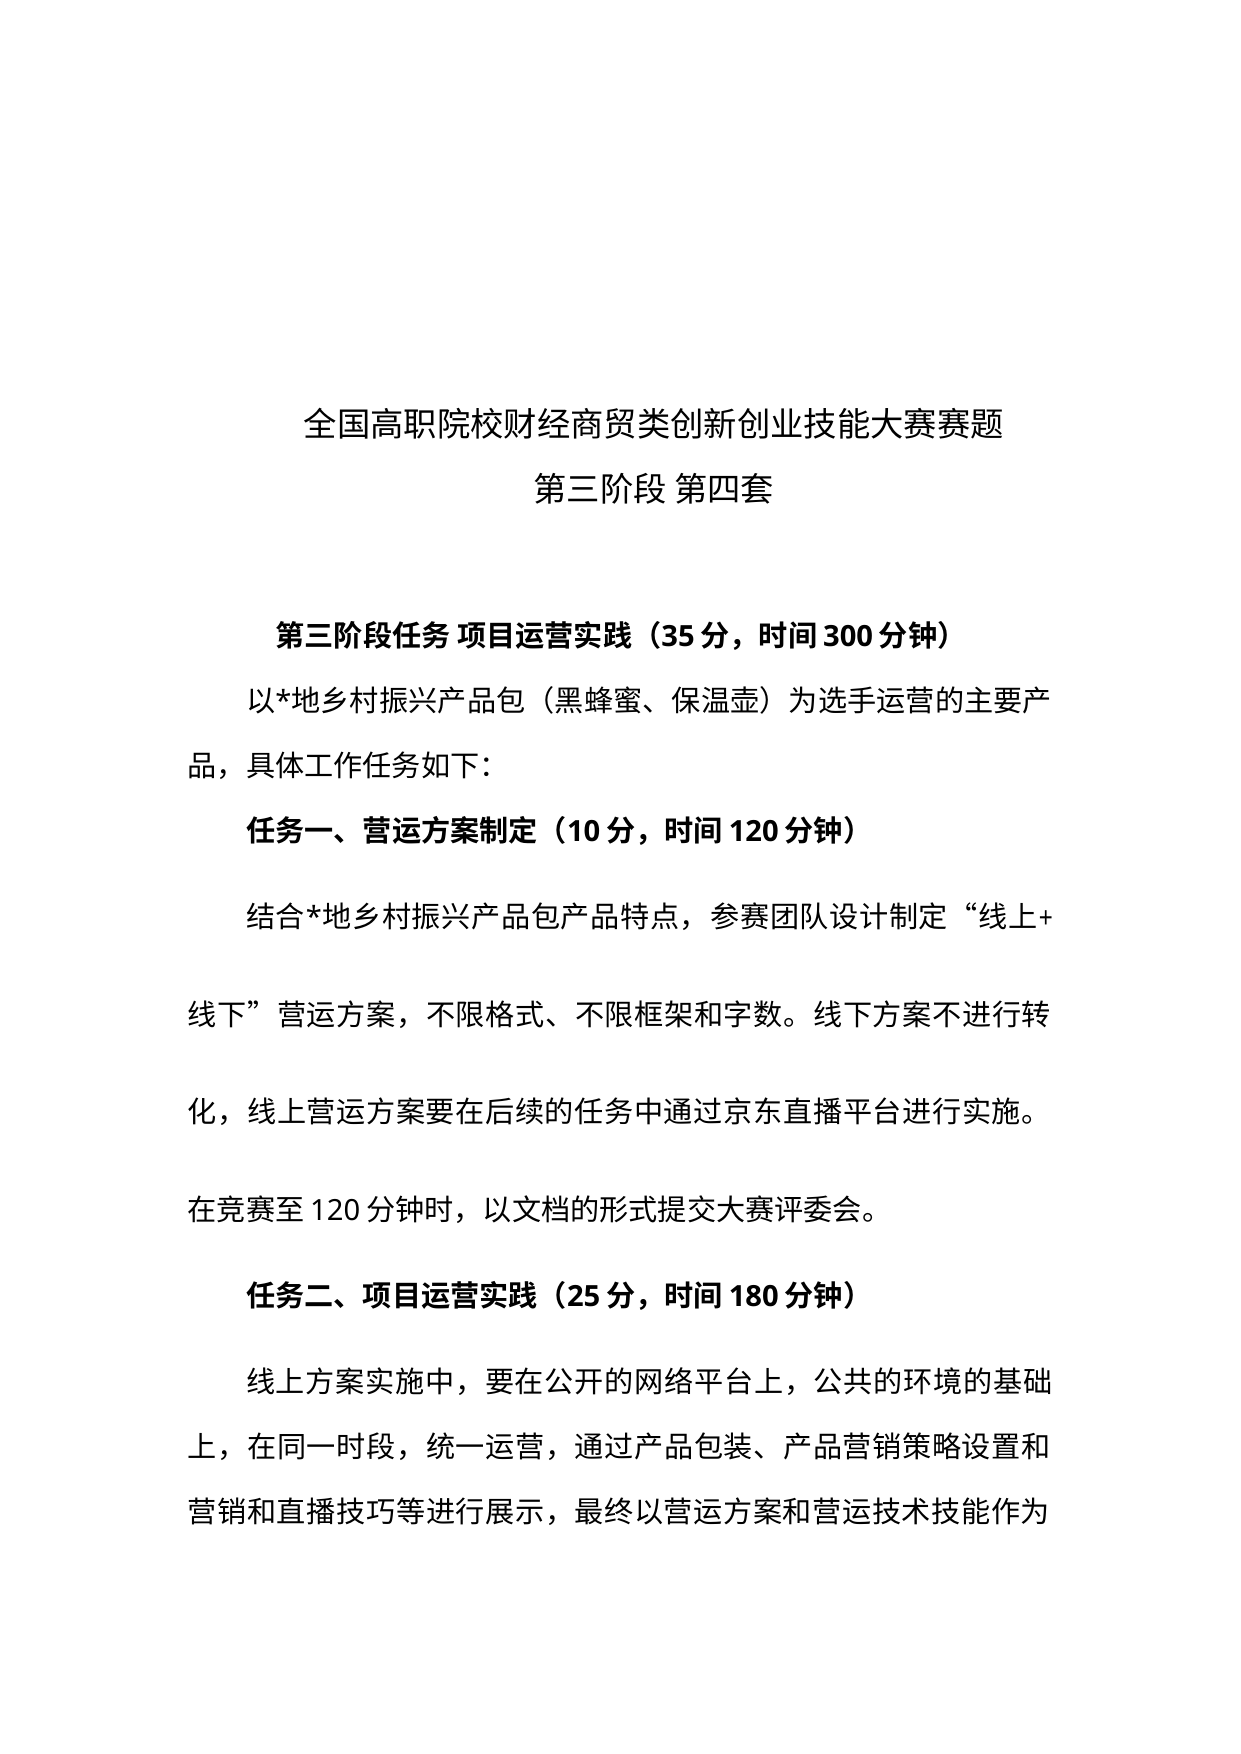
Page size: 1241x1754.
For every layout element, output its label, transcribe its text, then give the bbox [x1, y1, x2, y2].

text 任务一、营运方案制定（10分，时间120分钟） [187, 796, 1053, 861]
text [187, 1347, 1053, 1542]
list 以*地乡村振兴产品包（黑蜂蜜、保温壶）为选手运营的主要产品，具体工作任务如下： [187, 666, 1053, 796]
text 第三阶段 第四套 [187, 454, 1053, 519]
text 任务二、项目运营实践（25分，时间180分钟） [187, 1261, 1053, 1326]
text 结合*地乡村振兴产品包产品特点，参赛团队设计制定“线上+线下”营运方案，不限格式、不限框架和字数。线下方案不进行转化，线上营运方案要在后续的任务中通过京东直播平台进行实施。在竞赛至120分钟时，以文档的形式提交大赛评委会。 [187, 882, 1053, 1240]
text 全国高职院校财经商贸类创新创业技能大赛赛题 [187, 389, 1053, 454]
list 第三阶段任务 项目运营实践（35分，时间300分钟） [187, 601, 1053, 666]
